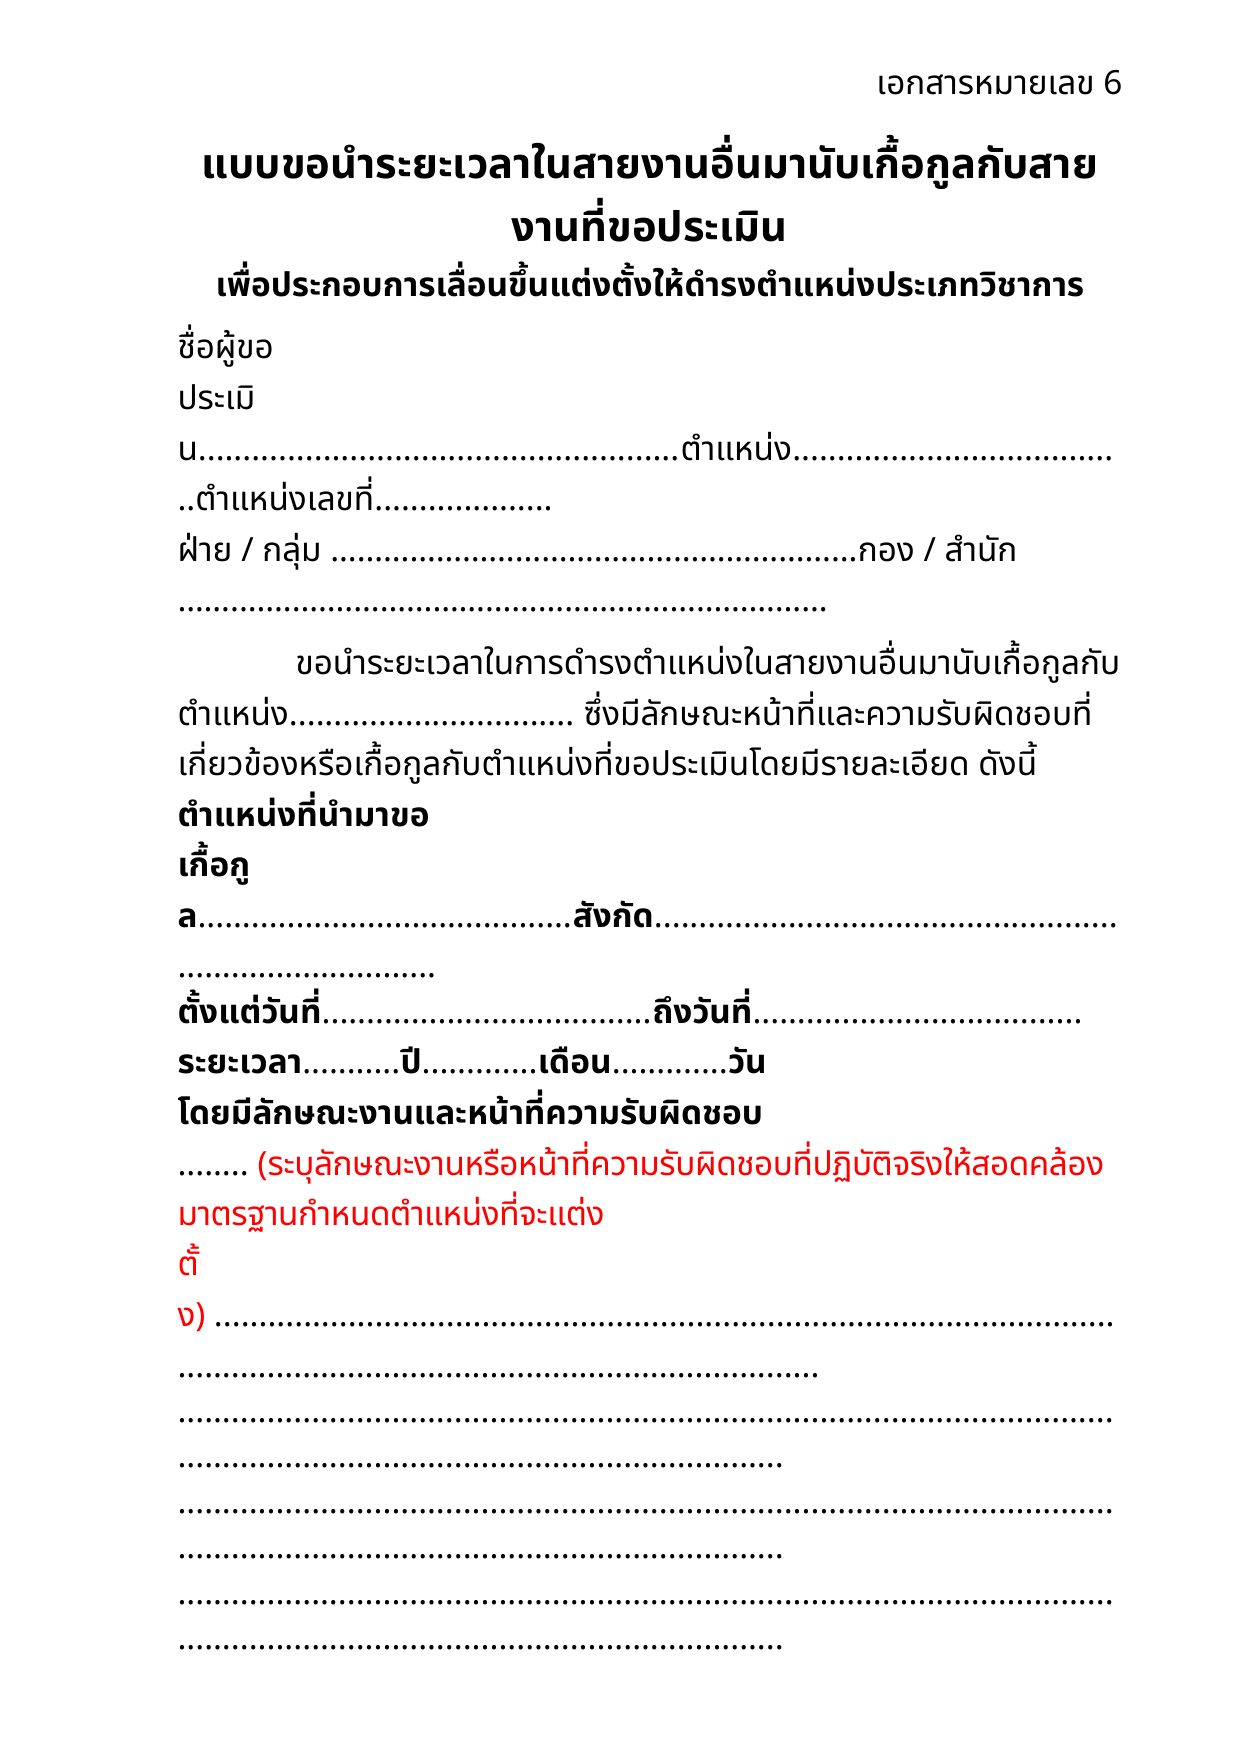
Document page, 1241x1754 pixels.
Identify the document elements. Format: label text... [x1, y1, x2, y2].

text ขอนำระยะเวลาในการดำรงตำแหน่งในสายงานอื่นมานับเกื้อกูลกับตำแหน่ง................................ ซึ่งมีลักษณะหน้าที่และความรับผิดชอบที่เกี่ยวข้องหรือเกื้อกูลกับตำแหน่งที่ขอประเมินโดยมีรายละเอียด ดังนี้ [177, 639, 1122, 791]
text โดยมีลักษณะงานและหน้าที่ความรับผิดชอบ [177, 1089, 1122, 1139]
text แบบขอนำระยะเวลาในสายงานอื่นมานับเกื้อกูลกับสายงานที่ขอประเมิน [177, 135, 1122, 261]
text ฝ่าย / กลุ่ม ……………………………………………………กอง / สำนัก …….………….……………………………………………… [177, 526, 1122, 627]
text เอกสารหมายเลข 6 [177, 59, 1122, 110]
text ตำแหน่งที่นำมาขอเกื้อกูล..........................................สังกัด................................................................................. ตั้งแต่วันที่.....................................ถึงวันที่..................................... ระยะเวลา...........ปี.............เดือน.............วัน [177, 791, 1122, 1089]
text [177, 1568, 1122, 1659]
text ชื่อผู้ขอประเมิน......................................................ตำแหน่ง......................................ตำแหน่งเลขที่.................... [177, 323, 1122, 526]
text เพื่อประกอบการเลื่อนขึ้นแต่งตั้งให้ดำรงตำแหน่งประเภทวิชาการ [177, 261, 1122, 311]
text ........ (ระบุลักษณะงานหรือหน้าที่ความรับผิดชอบที่ปฏิบัติจริงให้สอดคล้องมาตรฐานกำหนดตำแหน่งที่จะแต่งตั้ง) ............................................................................................................................................................................. [177, 1139, 1122, 1387]
